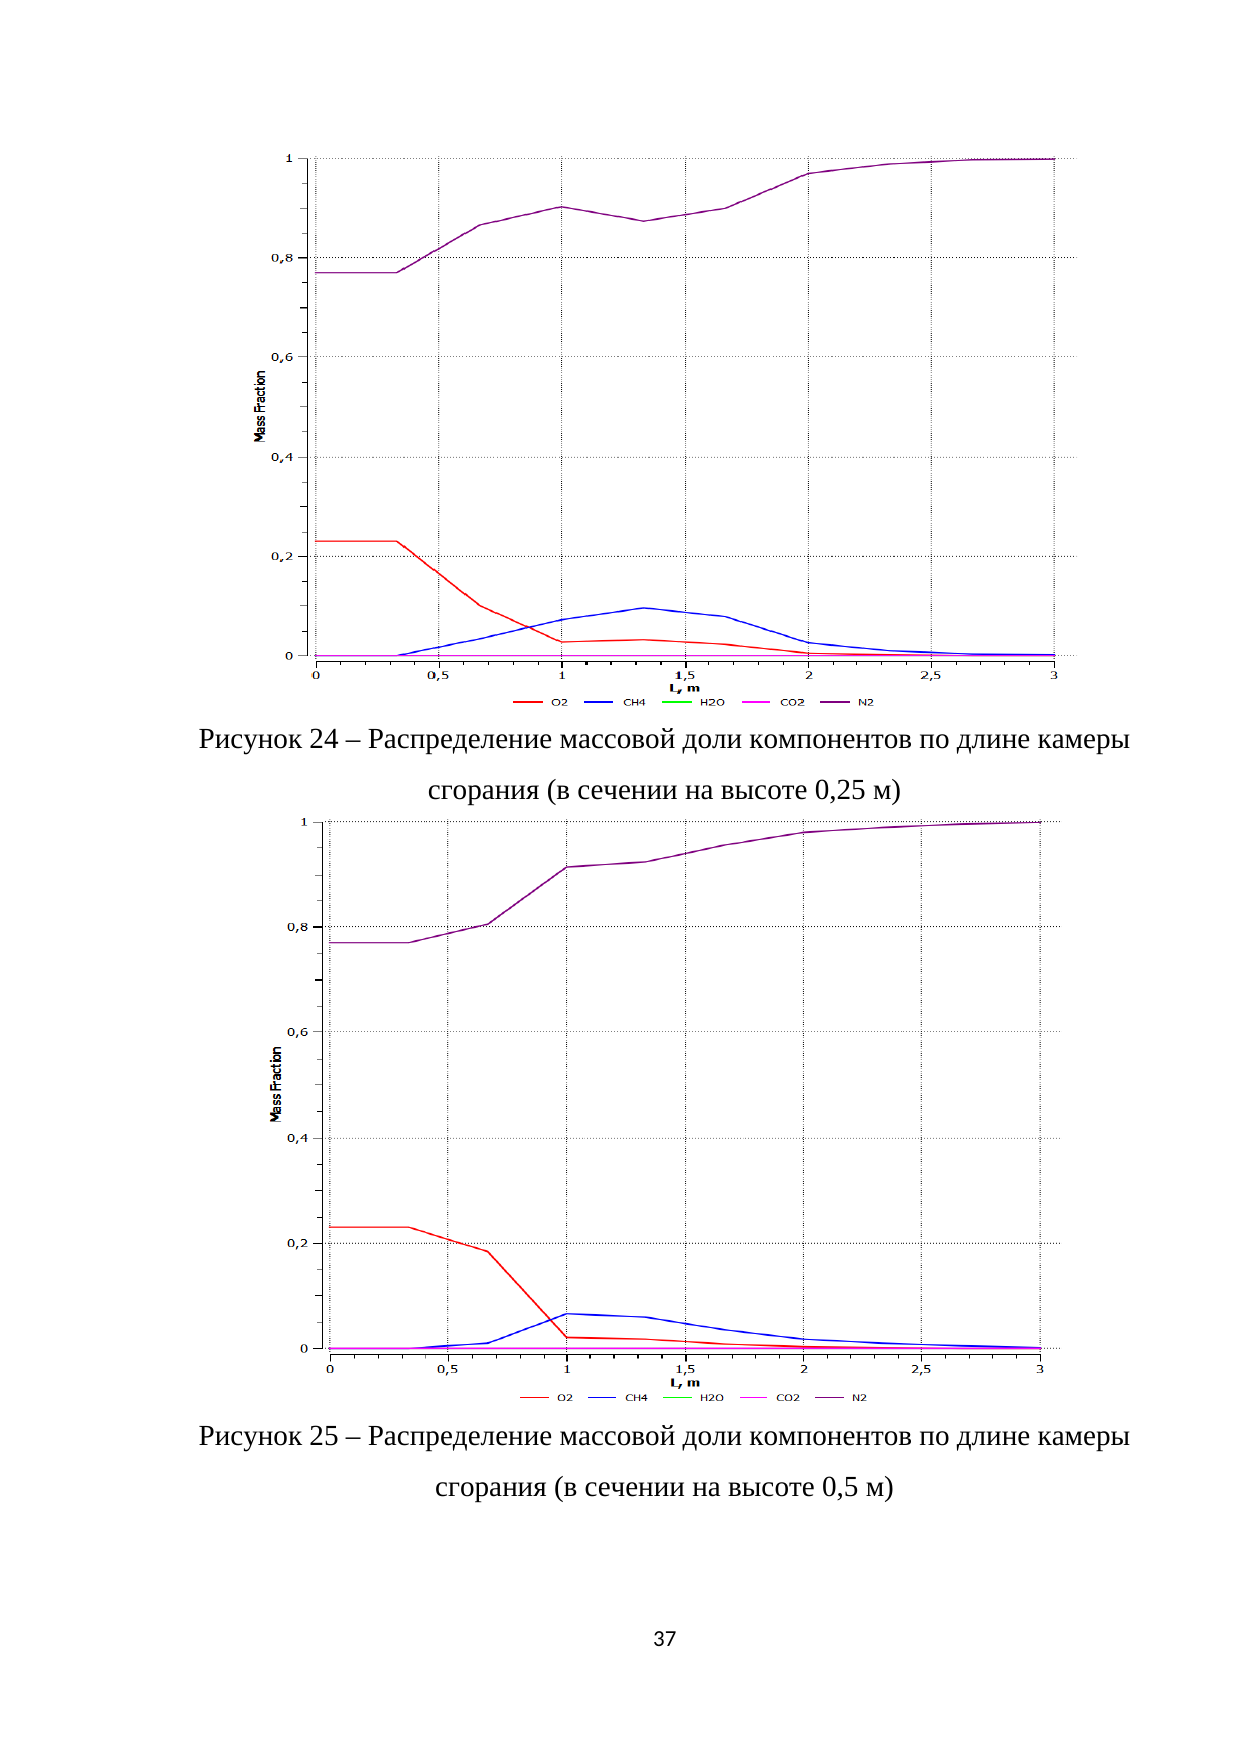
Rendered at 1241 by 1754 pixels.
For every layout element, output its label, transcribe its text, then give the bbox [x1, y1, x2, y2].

table_cell Рисунок 25 – Распределение массовой доли компонентов по длине камеры сгорания (в сечении на высоте 0,5 м) [166, 1418, 1163, 1515]
picture [251, 154, 1078, 710]
table_cell Рисунок 24 – Распределение массовой доли компонентов по длине камеры сгорания (в сечении на высоте 0,25 м) [166, 722, 1163, 818]
table_header [166, 155, 1163, 722]
picture [267, 818, 1062, 1406]
table_cell [166, 818, 1163, 1418]
